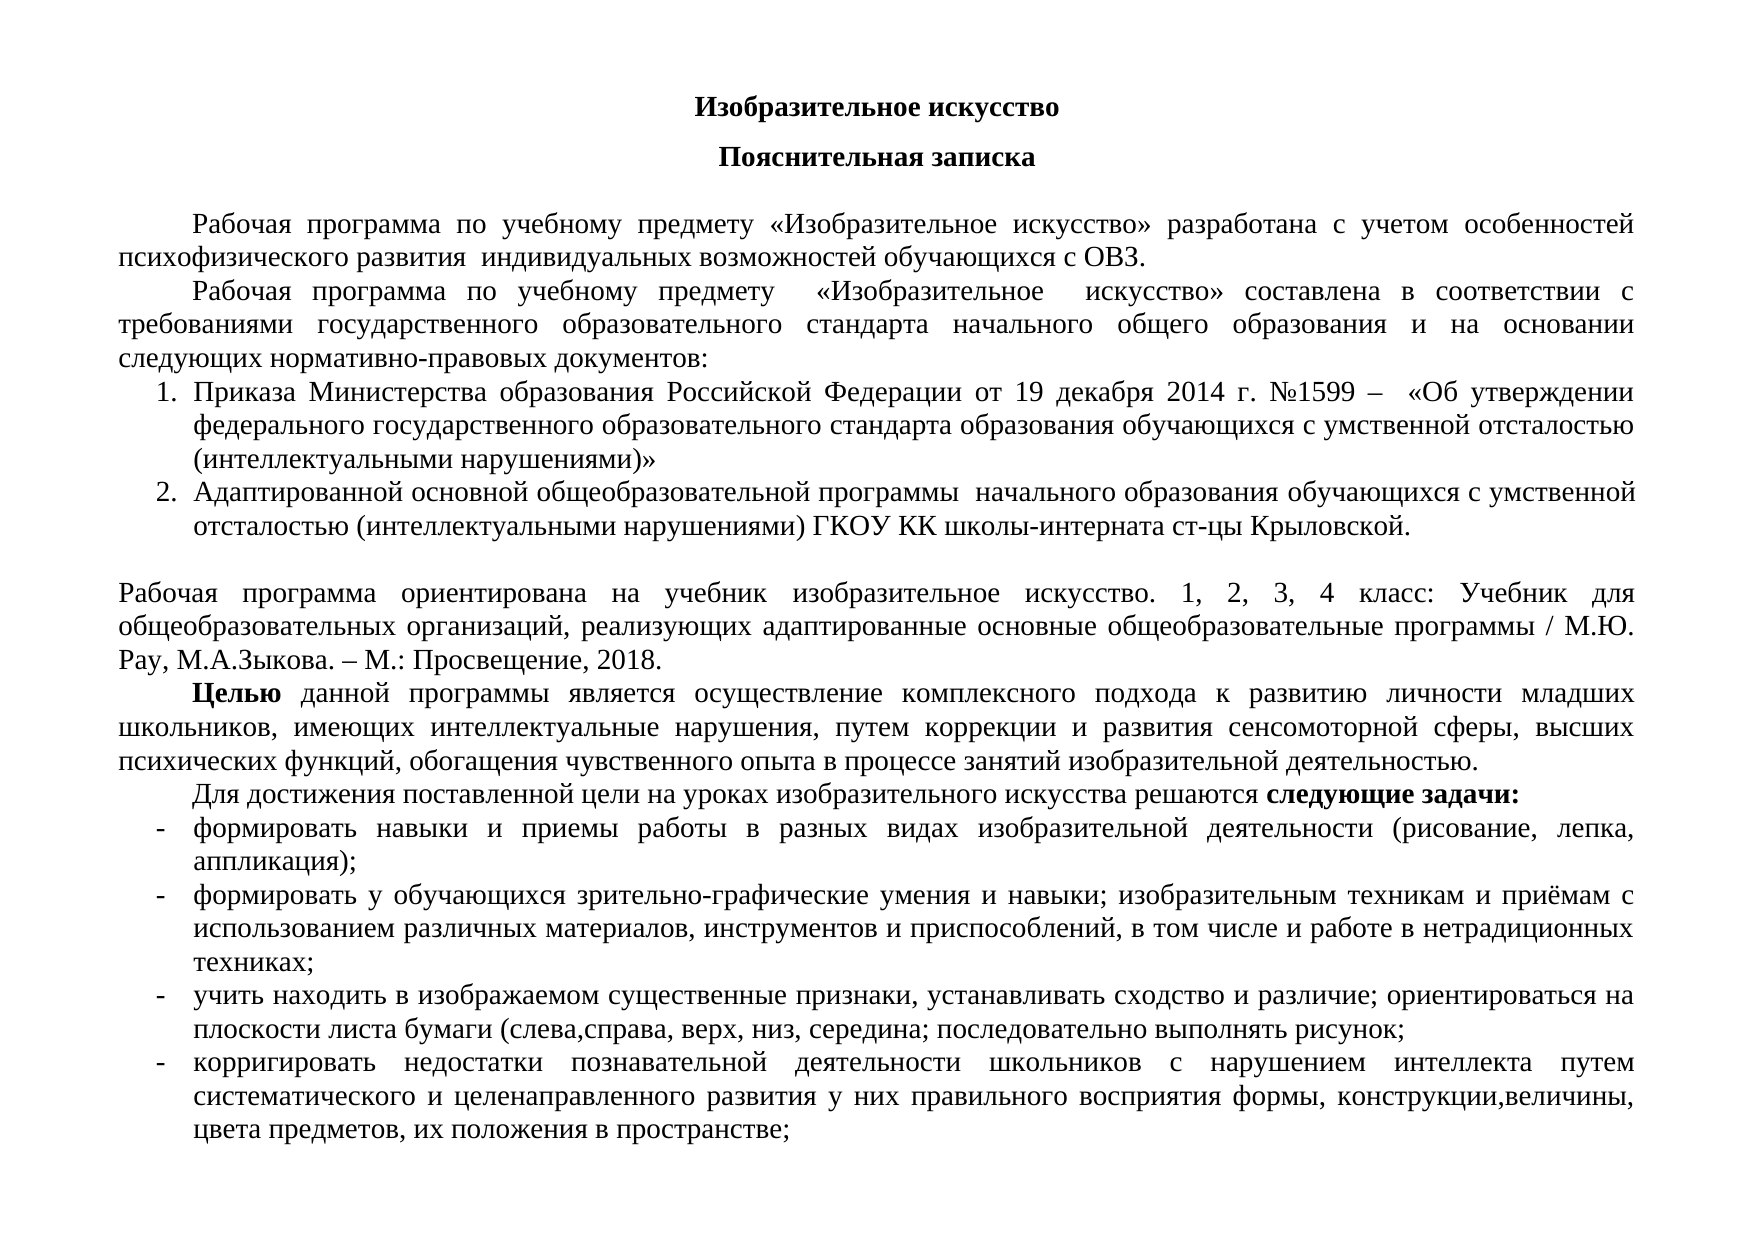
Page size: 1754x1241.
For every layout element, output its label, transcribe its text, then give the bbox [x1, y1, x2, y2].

list корригировать недостатки познавательной деятельности школьников с нарушением интеллекта путем систематического и целенаправленного развития у них правильного восприятия формы, конструкции,величины, цвета предметов, их положения в пространстве; [156, 1044, 1636, 1145]
text Пояснительная записка [118, 139, 1636, 172]
text Рабочая программа ориентирована на учебник изобразительное искусство. 1, 2, 3, 4 класс: Учебник для общеобразовательных организаций, реализующих адаптированные основные общеобразовательные программы / М.Ю. Рау, М.А.Зыкова. – М.: Просвещение, 2018. [118, 575, 1636, 676]
list формировать у обучающихся зрительно-графические умения и навыки; изобразительным техникам и приёмам с использованием различных материалов, инструментов и приспособлений, в том числе и работе в нетрадиционных техниках; [156, 877, 1636, 977]
text Целью данной программы является осуществление комплексного подхода к развитию личности младших школьников, имеющих интеллектуальные нарушения, путем коррекции и развития сенсомоторной сферы, высших психических функций, обогащения чувственного опыта в процессе занятий изобразительной деятельностью. [118, 676, 1636, 776]
list Адаптированной основной общеобразовательной программы начального образования обучающихся с умственной отсталостью (интеллектуальными нарушениями) ГКОУ КК школы-интерната ст-цы Крыловской. [156, 474, 1636, 541]
text Рабочая программа по учебному предмету «Изобразительное искусство» разработана с учетом особенностей психофизического развития индивидуальных возможностей обучающихся с ОВЗ. [118, 206, 1636, 273]
list формировать навыки и приемы работы в разных видах изобразительной деятельности (рисование, лепка, аппликация); [156, 810, 1636, 877]
list учить находить в изображаемом существенные признаки, устанавливать сходство и различие; ориентироваться на плоскости листа бумаги (слева,справа, верх, низ, середина; последовательно выполнять рисунок; [156, 977, 1636, 1044]
text Изобразительное искусство [118, 89, 1636, 122]
list Приказа Министерства образования Российской Федерации от 19 декабря 2014 г. №1599 – «Об утверждении федерального государственного образовательного стандарта образования обучающихся с умственной отсталостью (интеллектуальными нарушениями)» [156, 374, 1636, 474]
text Рабочая программа по учебному предмету «Изобразительное искусство» составлена в соответствии с требованиями государственного образовательного стандарта начального общего образования и на основании следующих нормативно-правовых документов: [118, 273, 1636, 374]
text Для достижения поставленной цели на уроках изобразительного искусства решаются следующие задачи: [118, 776, 1636, 810]
